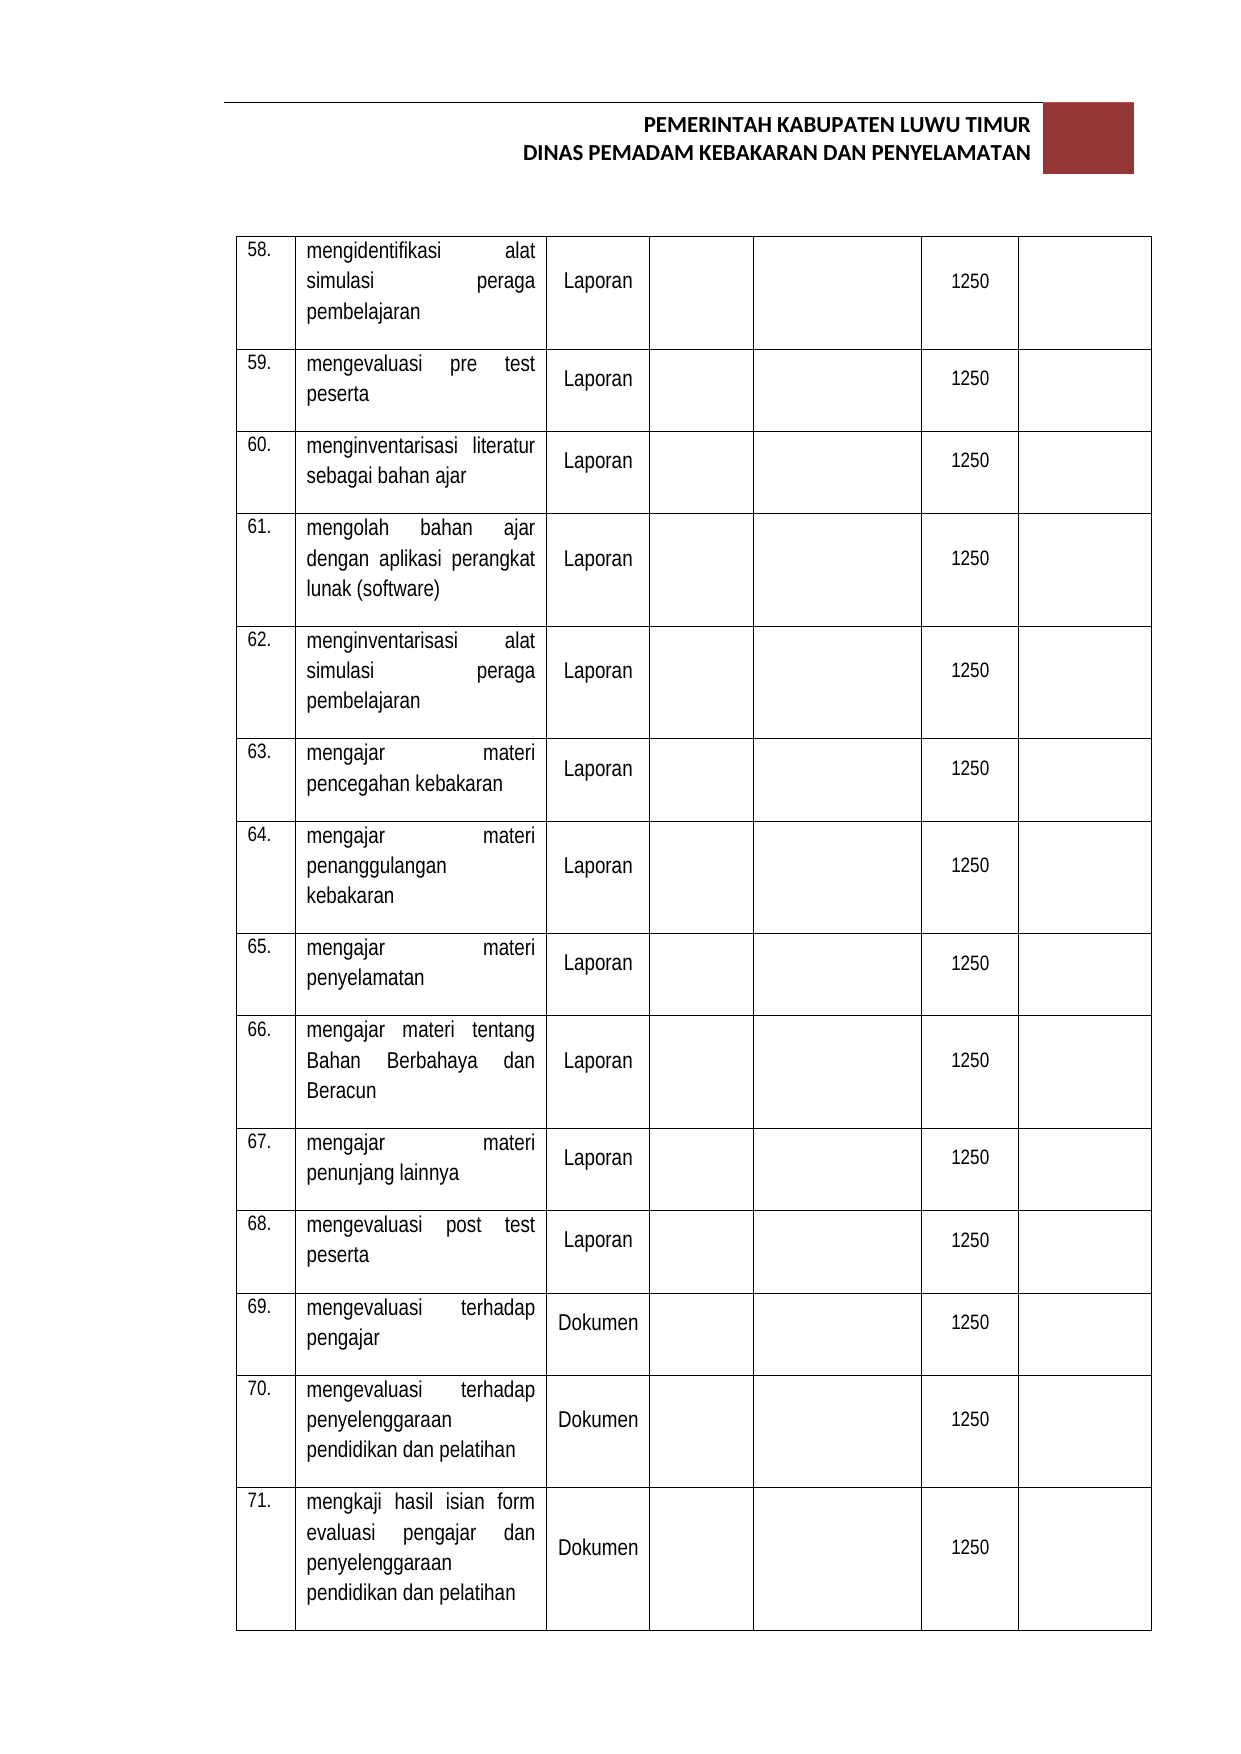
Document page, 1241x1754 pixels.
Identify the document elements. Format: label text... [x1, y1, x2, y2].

table_cell 61. [237, 514, 295, 626]
table_cell [650, 1129, 753, 1210]
table_cell 71. [237, 1488, 295, 1630]
table_cell 60. [237, 432, 295, 513]
table_cell Laporan [547, 822, 649, 933]
table_cell [650, 627, 753, 738]
table_cell Laporan [547, 432, 649, 513]
table_cell 1250 [922, 1016, 1018, 1128]
table_cell [1019, 237, 1151, 349]
table_cell mengevaluasi terhadap penyelenggaraan pendidikan dan pelatihan [296, 1376, 546, 1487]
table_cell [1019, 1294, 1151, 1375]
table_cell [650, 237, 753, 349]
table_cell [1019, 627, 1151, 738]
table_cell 63. [237, 739, 295, 821]
table_cell [650, 1294, 753, 1375]
table_cell 1250 [922, 514, 1018, 626]
table_cell [650, 432, 753, 513]
table_cell 66. [237, 1016, 295, 1128]
table_cell Laporan [547, 237, 649, 349]
table_cell [650, 1376, 753, 1487]
table_cell 1250 [922, 1129, 1018, 1210]
table_cell 1250 [922, 1488, 1018, 1630]
table_cell 62. [237, 627, 295, 738]
table_cell [754, 1129, 921, 1210]
table_cell [1019, 1376, 1151, 1487]
table_cell [1019, 739, 1151, 821]
table_cell [754, 1488, 921, 1630]
table_cell [650, 739, 753, 821]
table_cell mengolah bahan ajar dengan aplikasi perangkat lunak (software) [296, 514, 546, 626]
table_cell 69. [237, 1294, 295, 1375]
table_cell 58. [237, 237, 295, 349]
table_cell 65. [237, 934, 295, 1015]
table_cell Laporan [547, 514, 649, 626]
table_cell 1250 [922, 237, 1018, 349]
table_cell Laporan [547, 1129, 649, 1210]
table_cell [754, 1376, 921, 1487]
table_cell 1250 [922, 822, 1018, 933]
table_cell 1250 [922, 1294, 1018, 1375]
table_cell [650, 822, 753, 933]
table_cell menginventarisasi literatur sebagai bahan ajar [296, 432, 546, 513]
table_cell [1019, 1211, 1151, 1292]
table_cell 64. [237, 822, 295, 933]
table_cell [1019, 934, 1151, 1015]
table_cell [1019, 1129, 1151, 1210]
table_cell [754, 350, 921, 431]
table_cell [754, 1016, 921, 1128]
table_cell [1019, 350, 1151, 431]
table_cell Laporan [547, 627, 649, 738]
table_cell [1019, 1488, 1151, 1630]
table_cell Laporan [547, 739, 649, 821]
table_cell 67. [237, 1129, 295, 1210]
table_cell mengajar materi penyelamatan [296, 934, 546, 1015]
table_cell mengajar materi pencegahan kebakaran [296, 739, 546, 821]
table_cell 1250 [922, 739, 1018, 821]
table_cell mengevaluasi pre test peserta [296, 350, 546, 431]
table_cell mengevaluasi post test peserta [296, 1211, 546, 1292]
table_cell [754, 822, 921, 933]
table_cell [650, 1016, 753, 1128]
table_cell Laporan [547, 1211, 649, 1292]
table_cell Dokumen [547, 1376, 649, 1487]
table_cell [754, 739, 921, 821]
table_cell mengkaji hasil isian form evaluasi pengajar dan penyelenggaraan pendidikan dan pelatihan [296, 1488, 546, 1630]
table_cell Laporan [547, 350, 649, 431]
table_cell 1250 [922, 934, 1018, 1015]
table_cell mengajar materi penunjang lainnya [296, 1129, 546, 1210]
table_cell 1250 [922, 1211, 1018, 1292]
table_cell 59. [237, 350, 295, 431]
table_cell [754, 627, 921, 738]
table_cell [754, 237, 921, 349]
table_cell 1250 [922, 1376, 1018, 1487]
table_cell 1250 [922, 432, 1018, 513]
table_cell 68. [237, 1211, 295, 1292]
table_cell Laporan [547, 934, 649, 1015]
table_cell mengevaluasi terhadap pengajar [296, 1294, 546, 1375]
table_cell mengajar materi penanggulangan kebakaran [296, 822, 546, 933]
table_cell [754, 514, 921, 626]
table_cell [1019, 514, 1151, 626]
table_cell [650, 350, 753, 431]
table_cell [650, 934, 753, 1015]
table_cell [754, 934, 921, 1015]
table_cell Dokumen [547, 1488, 649, 1630]
table_cell [650, 514, 753, 626]
table_cell [1019, 822, 1151, 933]
table_cell [754, 1211, 921, 1292]
table_cell menginventarisasi alat simulasi peraga pembelajaran [296, 627, 546, 738]
table_cell Dokumen [547, 1294, 649, 1375]
table_cell mengidentifikasi alat simulasi peraga pembelajaran [296, 237, 546, 349]
table_cell [754, 432, 921, 513]
table_cell [650, 1211, 753, 1292]
table_cell 1250 [922, 627, 1018, 738]
table_cell Laporan [547, 1016, 649, 1128]
table_cell 70. [237, 1376, 295, 1487]
table_cell [754, 1294, 921, 1375]
table_cell 1250 [922, 350, 1018, 431]
table_cell [650, 1488, 753, 1630]
table_cell [1019, 1016, 1151, 1128]
table_cell mengajar materi tentang Bahan Berbahaya dan Beracun [296, 1016, 546, 1128]
table_cell [1019, 432, 1151, 513]
